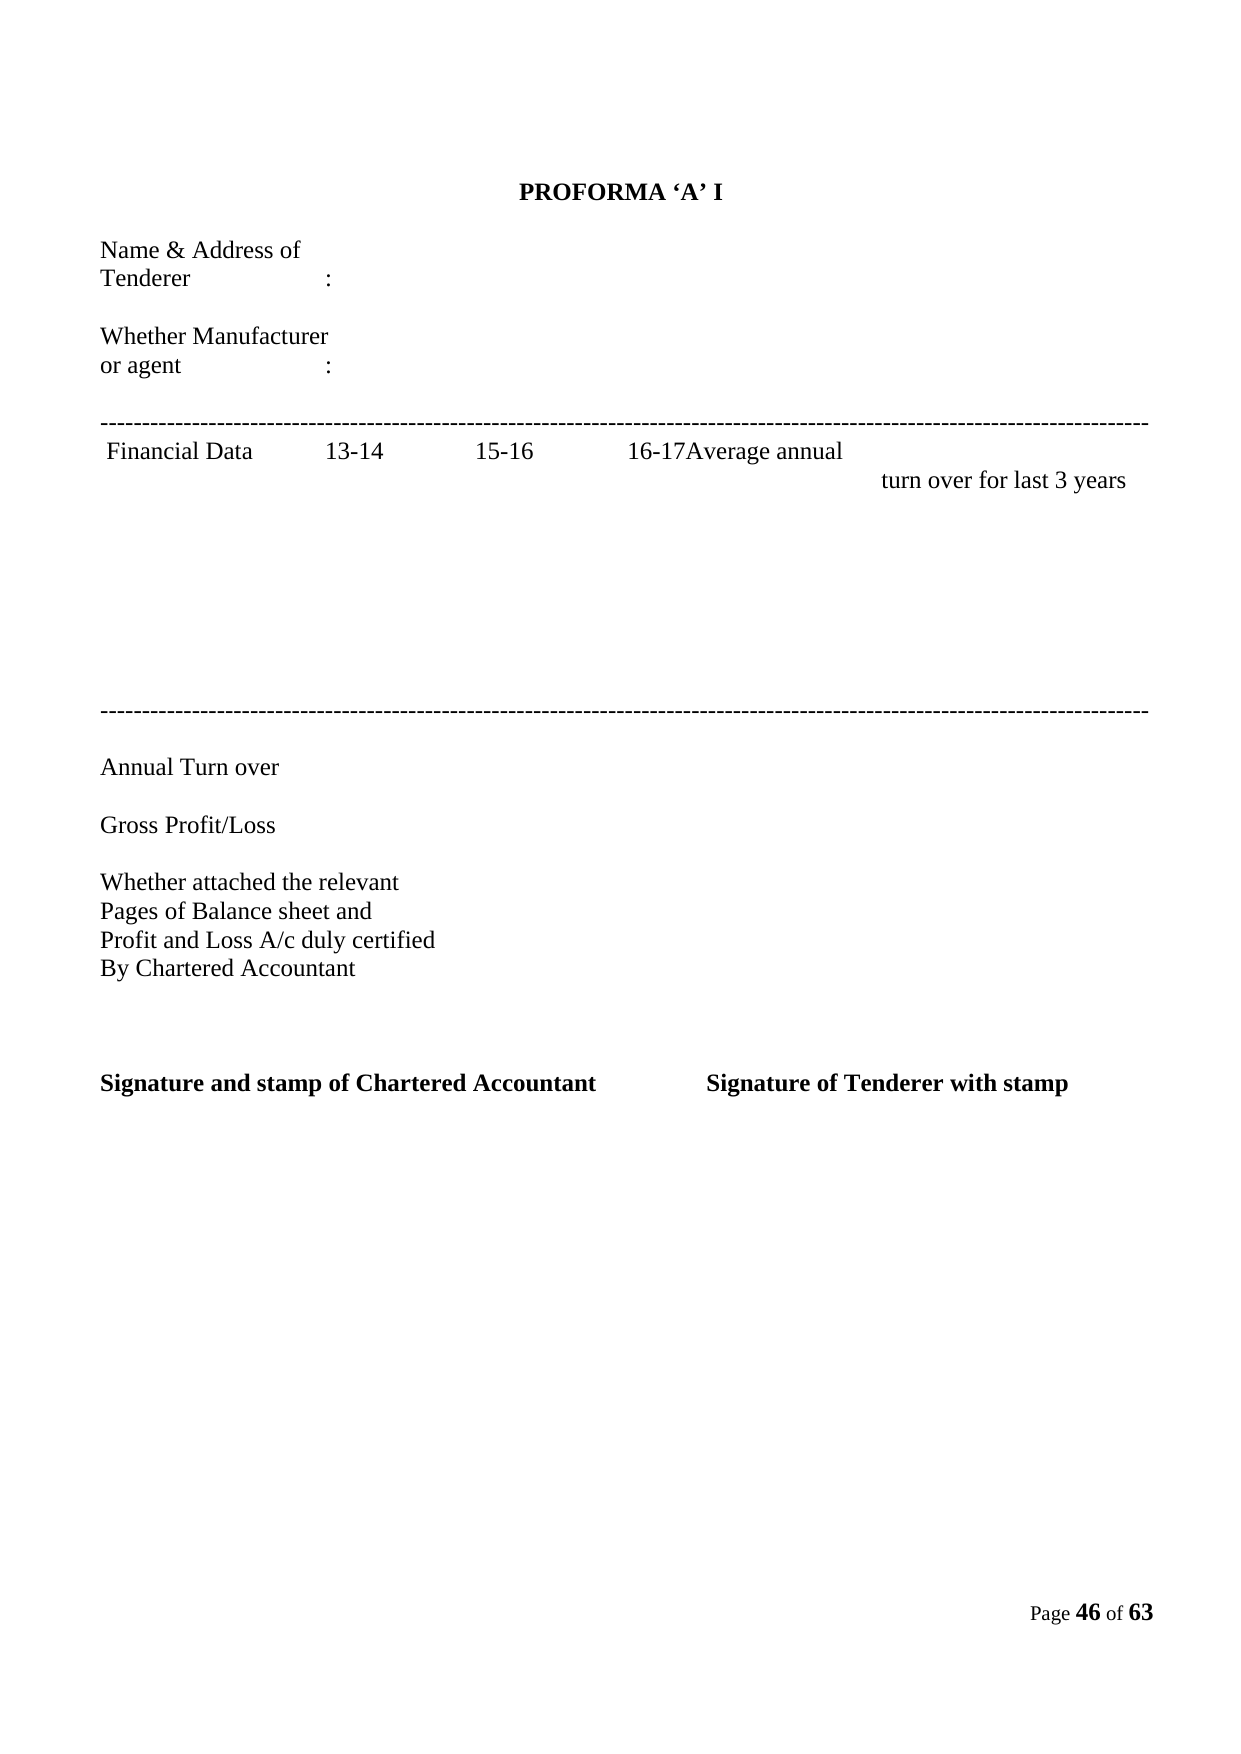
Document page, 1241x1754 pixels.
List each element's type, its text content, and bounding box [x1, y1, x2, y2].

text Whether Manufacturer [100, 321, 1153, 350]
text turn over for last 3 years [100, 465, 1153, 493]
text or agent : [100, 350, 1153, 378]
subtitle PROFORMA ‘A’ I [89, 177, 1153, 206]
text Financial Data 13-14 15-16 16-17Average annual [100, 436, 1153, 465]
text Gross Profit/Loss [100, 810, 1153, 838]
text ------------------------------------------------------------------------------------------------------------------------------ [100, 695, 1153, 723]
text Tenderer : [100, 263, 1153, 292]
text Annual Turn over [100, 752, 1153, 781]
text Signature and stamp of Chartered Accountant Signature of Tenderer with stamp [100, 1068, 1153, 1097]
text Name & Address of [100, 235, 1153, 263]
text ------------------------------------------------------------------------------------------------------------------------------ [100, 407, 1153, 436]
text Whether attached the relevant [100, 867, 1153, 896]
text By Chartered Accountant [100, 953, 1153, 982]
text Pages of Balance sheet and [100, 896, 1153, 925]
text Profit and Loss A/c duly certified [100, 925, 1153, 953]
